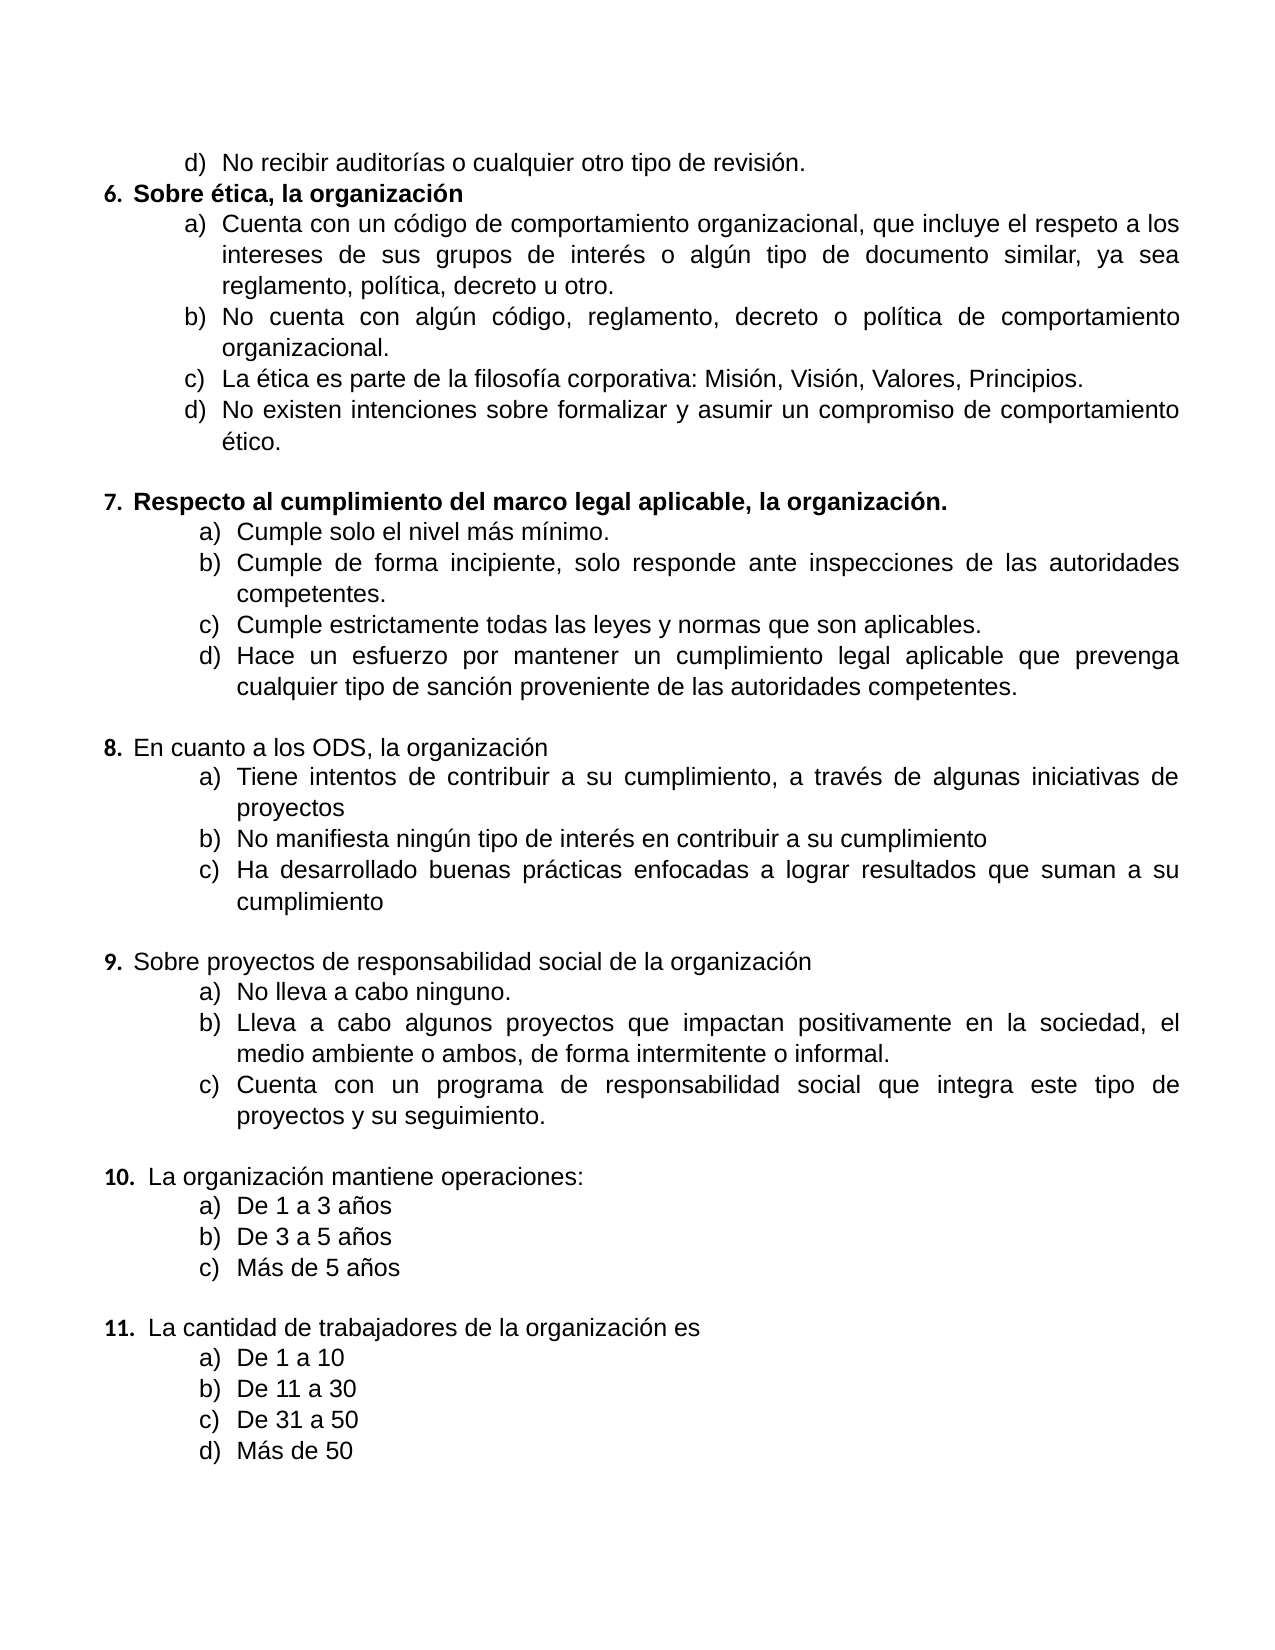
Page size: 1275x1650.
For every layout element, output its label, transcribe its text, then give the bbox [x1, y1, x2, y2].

list Sobre proyectos de responsabilidad social de la organización [103, 946, 1181, 977]
list En cuanto a los ODS, la organización [103, 732, 1181, 762]
list La organización mantiene operaciones: [103, 1161, 1181, 1191]
list Sobre ética, la organización [103, 179, 1181, 209]
list Respecto al cumplimiento del marco legal aplicable, la organización. [103, 486, 1181, 517]
list No cuenta con algún código, reglamento, decreto o política de comportamiento organizacional. [184, 302, 1181, 362]
list De 1 a 10 [199, 1343, 1181, 1372]
list La ética es parte de la filosofía corporativa: Misión, Visión, Valores, Principios. [184, 364, 1181, 393]
list Más de 5 años [199, 1253, 1181, 1282]
list No manifiesta ningún tipo de interés en contribuir a su cumplimiento [199, 824, 1181, 853]
list No recibir auditorías o cualquier otro tipo de revisión. [184, 148, 1181, 176]
list De 31 a 50 [199, 1405, 1181, 1434]
list Cumple estrictamente todas las leyes y normas que son aplicables. [199, 610, 1181, 639]
list La cantidad de trabajadores de la organización es [103, 1312, 1181, 1343]
list Tiene intentos de contribuir a su cumplimiento, a través de algunas iniciativas de proyectos [199, 762, 1181, 822]
list Cuenta con un programa de responsabilidad social que integra este tipo de proyectos y su seguimiento. [199, 1070, 1181, 1130]
list Lleva a cabo algunos proyectos que impactan positivamente en la sociedad, el medio ambiente o ambos, de forma intermitente o informal. [199, 1008, 1181, 1068]
list Más de 50 [199, 1436, 1181, 1465]
list De 3 a 5 años [199, 1222, 1181, 1251]
list Hace un esfuerzo por mantener un cumplimiento legal aplicable que prevenga cualquier tipo de sanción proveniente de las autoridades competentes. [199, 641, 1181, 701]
list Cuenta con un código de comportamiento organizacional, que incluye el respeto a los intereses de sus grupos de interés o algún tipo de documento similar, ya sea reglamento, política, decreto u otro. [184, 209, 1181, 300]
list No lleva a cabo ninguno. [199, 977, 1181, 1006]
list Ha desarrollado buenas prácticas enfocadas a lograr resultados que suman a su cumplimiento [199, 855, 1181, 915]
list Cumple de forma incipiente, solo responde ante inspecciones de las autoridades competentes. [199, 548, 1181, 608]
list De 11 a 30 [199, 1374, 1181, 1403]
list De 1 a 3 años [199, 1191, 1181, 1220]
list Cumple solo el nivel más mínimo. [199, 517, 1181, 546]
list No existen intenciones sobre formalizar y asumir un compromiso de comportamiento ético. [184, 395, 1181, 455]
